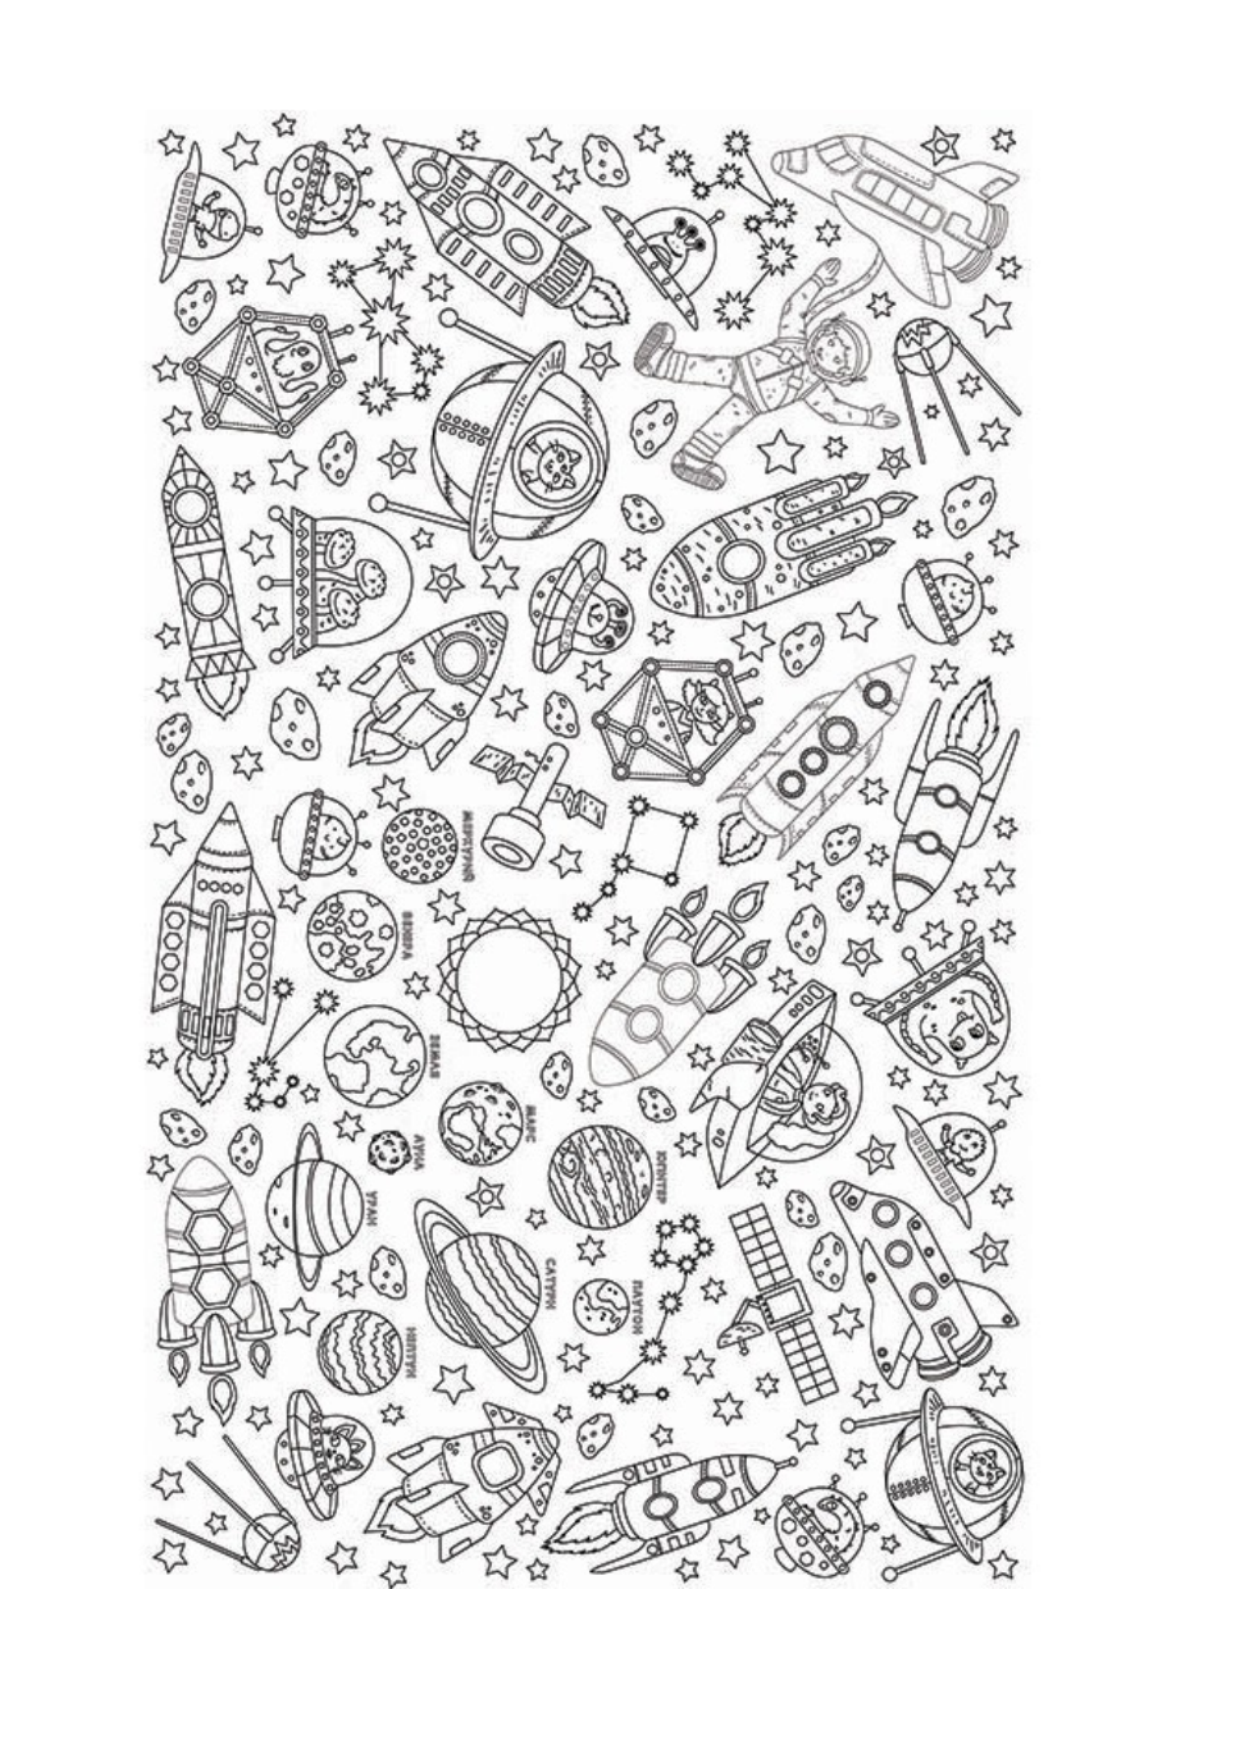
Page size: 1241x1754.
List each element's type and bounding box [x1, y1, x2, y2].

picture [52, 111, 1157, 1587]
